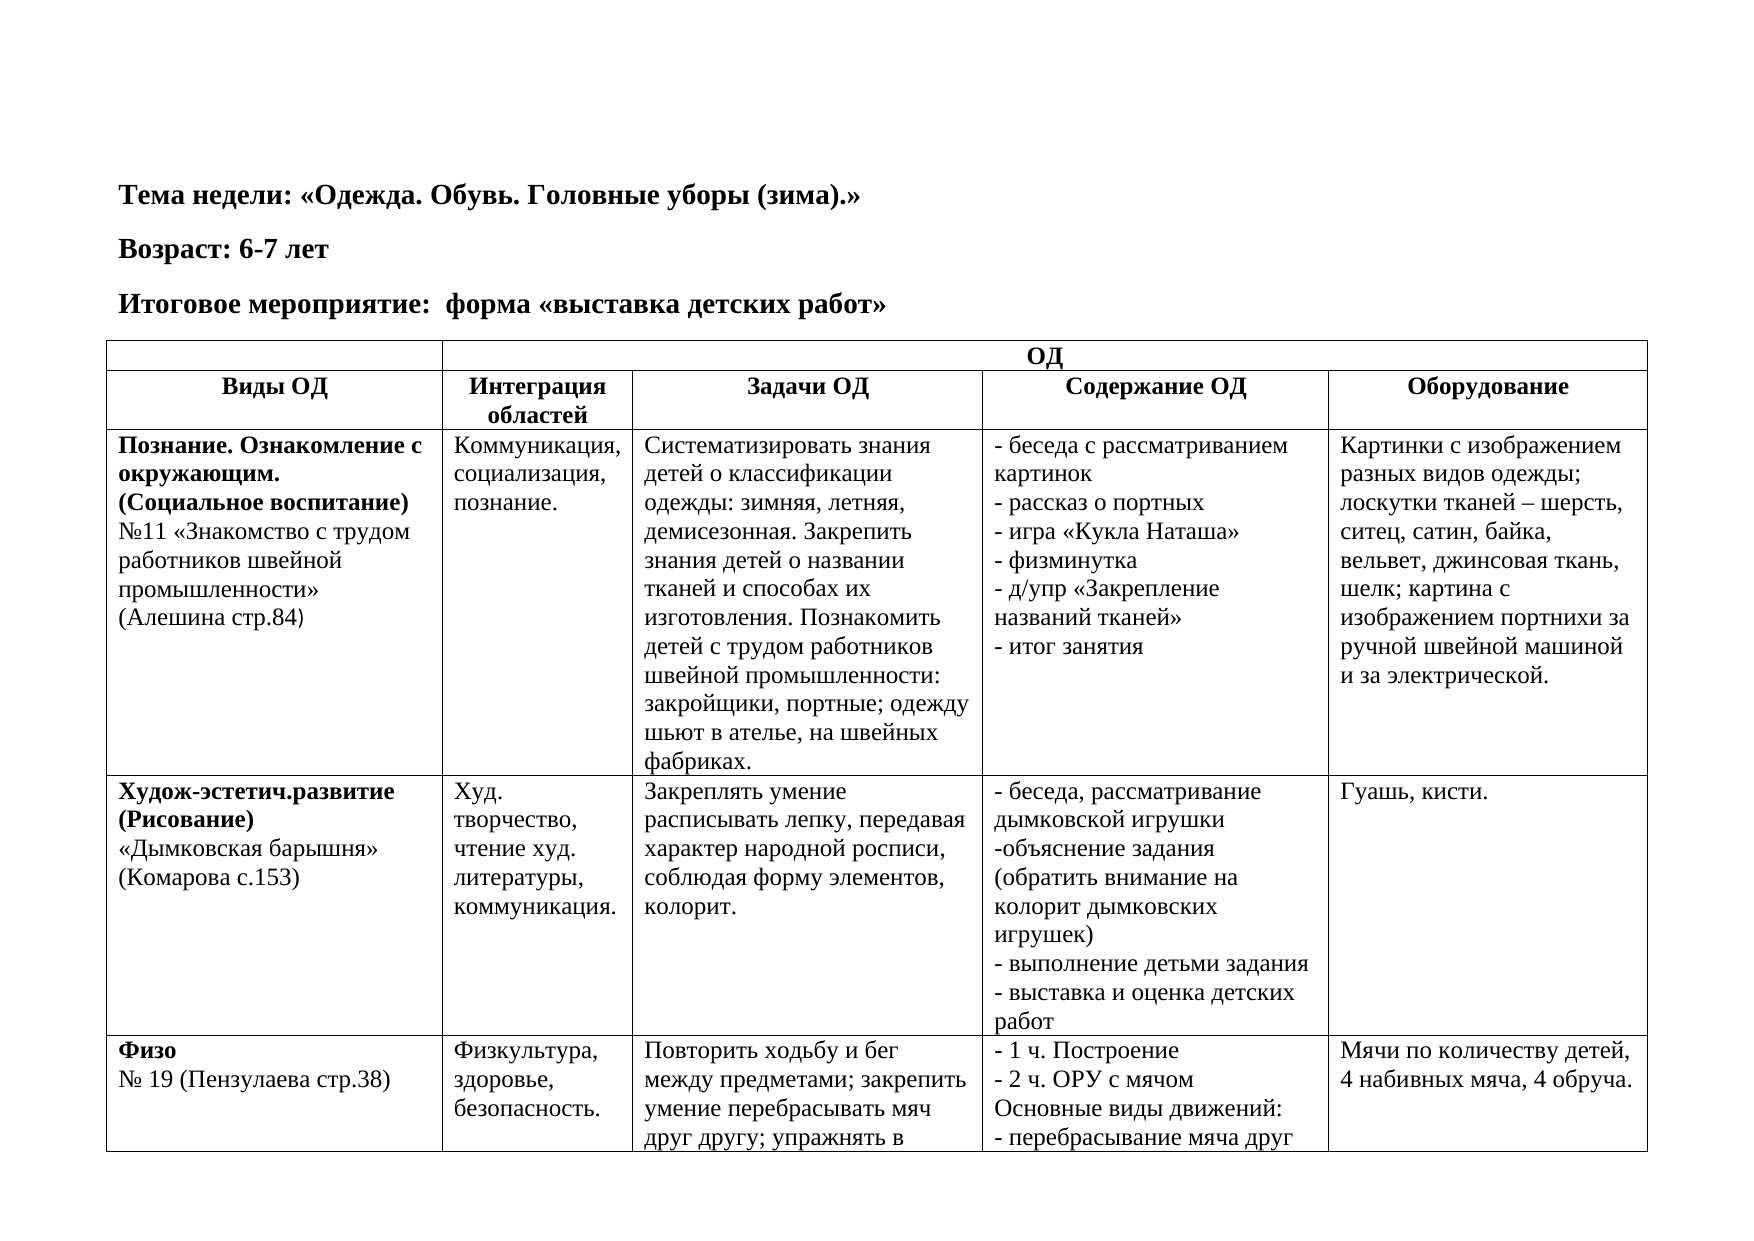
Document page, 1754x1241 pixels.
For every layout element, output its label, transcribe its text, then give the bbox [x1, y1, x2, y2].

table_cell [983, 1036, 1328, 1151]
table_cell Систематизировать знания детей о классификации одежды: зимняя, летняя, демисезонная. Закрепить знания детей о названии тканей и способах их изготовления. Познакомить детей с трудом работников швейной промышленности: закройщики, портные; одежду шьют в ателье, на швейных фабриках. [633, 430, 982, 775]
table_cell Худ. творчество, чтение худ. литературы, коммуникация. [443, 776, 632, 1034]
table_cell Оборудование [1329, 371, 1647, 429]
table_cell Гуашь, кисти. [1329, 776, 1647, 1034]
table_cell - беседа с рассматриванием картинок - рассказ о портных - игра «Кукла Наташа» - физминутка - д/упр «Закрепление названий тканей» - итог занятия [983, 430, 1328, 775]
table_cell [633, 1036, 982, 1151]
table_cell Худож-эстетич.развитие (Рисование) «Дымковская барышня» (Комарова с.153) [107, 776, 442, 1034]
table_cell Задачи ОД [633, 371, 982, 429]
table_cell Виды ОД [107, 371, 442, 429]
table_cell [1329, 1036, 1647, 1151]
text Итоговое мероприятие: форма «выставка детских работ» [118, 286, 1636, 319]
table_header [107, 341, 442, 370]
table_cell Коммуникация, социализация, познание. [443, 430, 632, 775]
table_cell Картинки с изображением разных видов одежды; лоскутки тканей – шерсть, ситец, сатин, байка, вельвет, джинсовая ткань, шелк; картина с изображением портнихи за ручной швейной машиной и за электрической. [1329, 430, 1647, 775]
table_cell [443, 1036, 632, 1151]
table_cell Закреплять умение расписывать лепку, передавая характер народной росписи, соблюдая форму элементов, колорит. [633, 776, 982, 1034]
table_cell - беседа, рассматривание дымковской игрушки -объяснение задания (обратить внимание на колорит дымковских игрушек) - выполнение детьми задания - выставка и оценка детских работ [983, 776, 1328, 1034]
table_cell Содержание ОД [983, 371, 1328, 429]
table_header ОД [443, 341, 1647, 370]
text Возраст: 6-7 лет [118, 232, 1636, 265]
text Тема недели: «Одежда. Обувь. Головные уборы (зима).» [118, 177, 1636, 211]
table_cell Интеграция областей [443, 371, 632, 429]
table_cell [107, 1036, 442, 1151]
table_cell Познание. Ознакомление с окружающим. (Социальное воспитание) №11 «Знакомство с трудом работников швейной промышленности» (Алешина стр.84) [107, 430, 442, 775]
